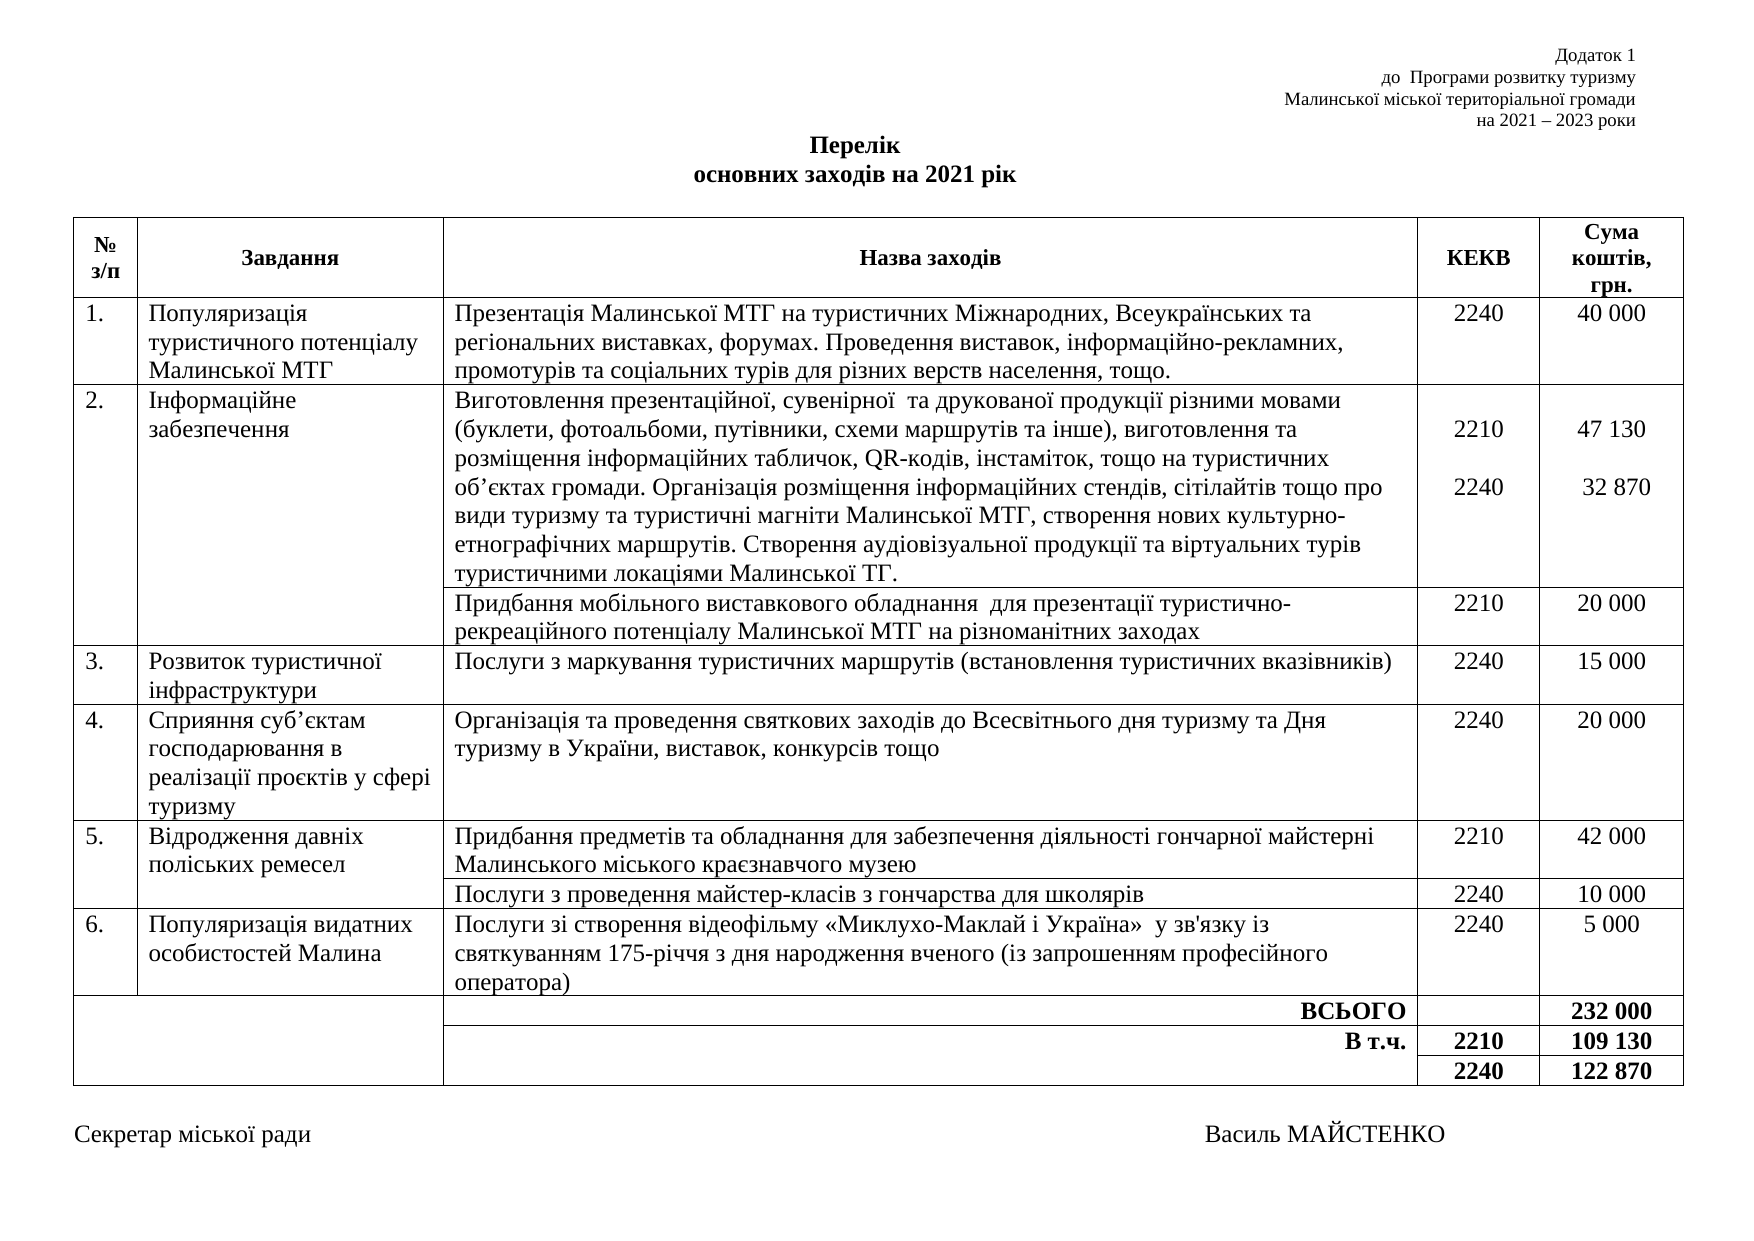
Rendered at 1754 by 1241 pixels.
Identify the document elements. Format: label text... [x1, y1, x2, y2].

table_cell 2240 [1418, 1056, 1539, 1085]
table_cell [1418, 996, 1539, 1025]
table_cell 42 000 [1540, 821, 1683, 878]
table_cell 2210 [1418, 821, 1539, 878]
table_header Завдання [138, 218, 443, 297]
table_cell 122 870 [1540, 1056, 1683, 1085]
table_cell 47 130 32 870 [1540, 385, 1683, 587]
table_cell 3. [74, 646, 137, 704]
table_cell В т.ч. [444, 1026, 1417, 1085]
table_header Назва заходів [444, 218, 1417, 297]
table_cell 6. [74, 909, 137, 995]
table_cell Розвиток туристичної інфраструктури [138, 646, 443, 704]
table_cell 2210 2240 [1418, 385, 1539, 587]
table_cell 2. [74, 385, 137, 645]
text до Програми розвитку туризму [74, 66, 1636, 87]
text Малинської міської територіальної громади [74, 87, 1636, 109]
text основних заходів на 2021 рік [74, 159, 1636, 188]
table_cell 10 000 [1540, 879, 1683, 908]
table_cell Організація та проведення святкових заходів до Всесвітнього дня туризму та Дня туризму в України, виставок, конкурсів тощо [444, 705, 1417, 820]
table_cell [74, 996, 443, 1085]
table_cell Популяризація видатних особистостей Малина [138, 909, 443, 995]
table_cell Придбання мобільного виставкового обладнання для презентації туристично-рекреаційного потенціалу Малинської МТГ на різноманітних заходах [444, 588, 1417, 645]
text Секретар міської ради Василь МАЙСТЕНКО [74, 1119, 1636, 1148]
table_cell 2240 [1418, 909, 1539, 995]
table_cell 5. [74, 821, 137, 908]
table_cell Інформаційне забезпечення [138, 385, 443, 645]
table_cell 2210 [1418, 588, 1539, 645]
table_cell 4. [74, 705, 137, 820]
text на 2021 – 2023 роки [74, 109, 1636, 131]
table_cell 232 000 [1540, 996, 1683, 1025]
text Перелік [74, 131, 1636, 159]
text Додаток 1 [576, 44, 1636, 66]
table_cell 20 000 [1540, 588, 1683, 645]
table_cell 40 000 [1540, 298, 1683, 384]
table_cell 2210 [1418, 1026, 1539, 1055]
table_cell Послуги з маркування туристичних маршрутів (встановлення туристичних вказівників) [444, 646, 1417, 704]
table_cell Презентація Малинської МТГ на туристичних Міжнародних, Всеукраїнських та регіональних виставках, форумах. Проведення виставок, інформаційно-рекламних, промотурів та соціальних турів для різних верств населення, тощо. [444, 298, 1417, 384]
table_cell 20 000 [1540, 705, 1683, 820]
table_cell Послуги зі створення відеофільму «Миклухо-Маклай і Україна» у зв'язку із святкуванням 175-річчя з дня народження вченого (із запрошенням професійного оператора) [444, 909, 1417, 995]
table_header КЕКВ [1418, 218, 1539, 297]
table_cell ВСЬОГО [444, 996, 1417, 1025]
table_cell Відродження давніх поліських ремесел [138, 821, 443, 908]
table_cell 2240 [1418, 705, 1539, 820]
table_cell 5 000 [1540, 909, 1683, 995]
table_cell Популяризація туристичного потенціалу Малинської МТГ [138, 298, 443, 384]
table_cell 15 000 [1540, 646, 1683, 704]
table_header № з/п [74, 218, 137, 297]
table_cell Придбання предметів та обладнання для забезпечення діяльності гончарної майстерні Малинського міського краєзнавчого музею [444, 821, 1417, 878]
table_cell 2240 [1418, 298, 1539, 384]
table_cell 1. [74, 298, 137, 384]
table_cell 2240 [1418, 879, 1539, 908]
table_cell 109 130 [1540, 1026, 1683, 1055]
table_cell Сприяння суб’єктам господарювання в реалізації проєктів у сфері туризму [138, 705, 443, 820]
table_cell Послуги з проведення майстер-класів з гончарства для школярів [444, 879, 1417, 908]
table_header Сума коштів, грн. [1540, 218, 1683, 297]
table_cell 2240 [1418, 646, 1539, 704]
table_cell Виготовлення презентаційної, сувенірної та друкованої продукції різними мовами (буклети, фотоальбоми, путівники, схеми маршрутів та інше), виготовлення та розміщення інформаційних табличок, QR-кодів, інстаміток, тощо на туристичних об’єктах громади. Організація розміщення інформаційних стендів, сітілайтів тощо про види туризму та туристичні магніти Малинської МТГ, створення нових культурно-етнографічних маршрутів. Створення аудіовізуальної продукції та віртуальних турів туристичними локаціями Малинської ТГ. [444, 385, 1417, 587]
